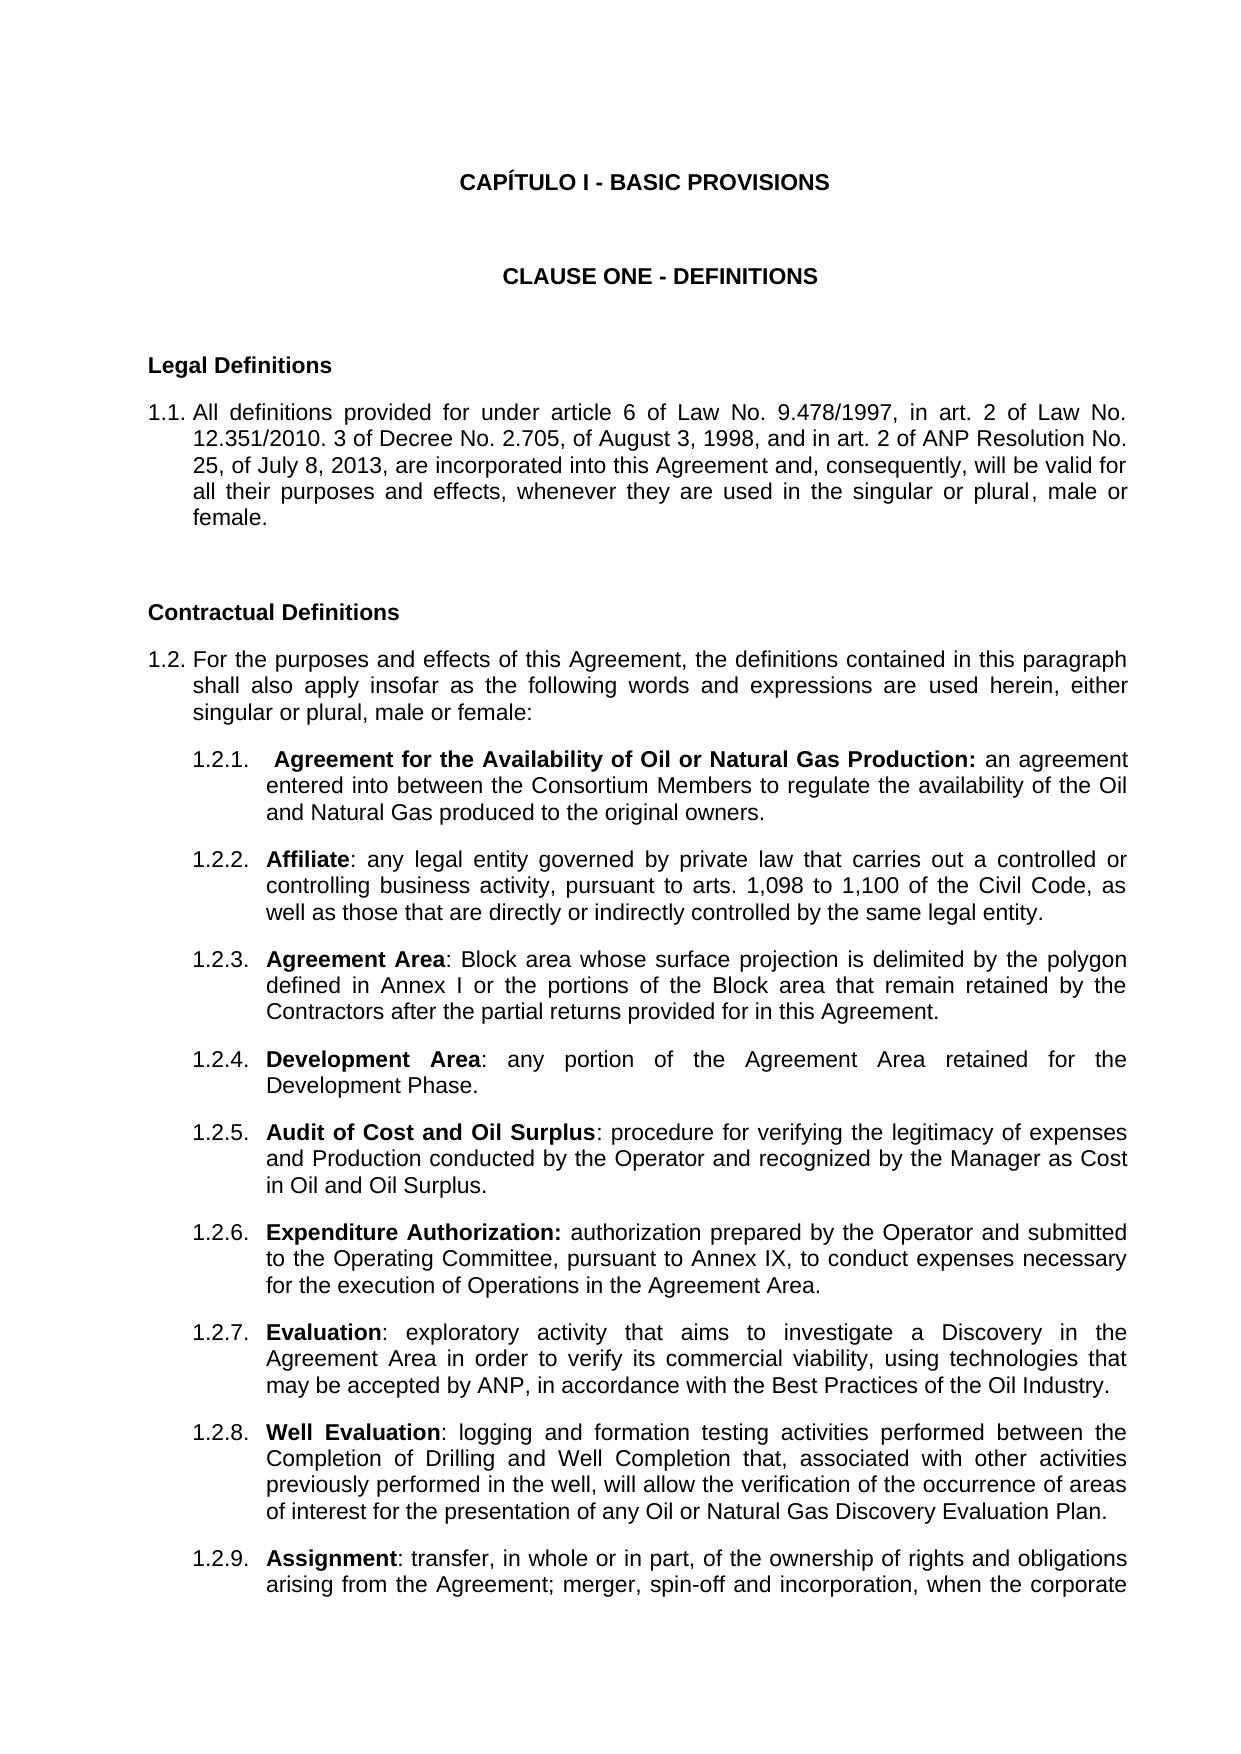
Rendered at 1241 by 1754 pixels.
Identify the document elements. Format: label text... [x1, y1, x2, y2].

text Agreement for the Availability of Oil or Natural Gas Production: an agreement entered into between the Consortium Members to regulate the availability of the Oil and Natural Gas produced to the original owners. [192, 746, 1128, 825]
text Affiliate: any legal entity governed by private law that carries out a controlled or controlling business activity, pursuant to arts. 1,098 to 1,100 of the Civil Code, as well as those that are directly or indirectly controlled by the same legal entity. [192, 846, 1128, 925]
text Clause One - Definitions [155, 263, 1128, 289]
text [192, 1545, 1128, 1598]
text Development Area: any portion of the Agreement Area retained for the Development Phase. [192, 1046, 1128, 1098]
text Legal Definitions [148, 352, 1128, 378]
text Audit of Cost and Oil Surplus: procedure for verifying the legitimacy of expenses and Production conducted by the Operator and recognized by the Manager as Cost in Oil and Oil Surplus. [192, 1119, 1128, 1198]
text Well Evaluation: logging and formation testing activities performed between the Completion of Drilling and Well Completion that, associated with other activities previously performed in the well, will allow the verification of the occurrence of areas of interest for the presentation of any Oil or Natural Gas Discovery Evaluation Plan. [192, 1419, 1128, 1524]
text For the purposes and effects of this Agreement, the definitions contained in this paragraph shall also apply insofar as the following words and expressions are used herein, either singular or plural, male or female: [148, 646, 1128, 725]
text Contractual Definitions [148, 599, 1128, 625]
text Expenditure Authorization: authorization prepared by the Operator and submitted to the Operating Committee, pursuant to Annex IX, to conduct expenses necessary for the execution of Operations in the Agreement Area. [192, 1219, 1128, 1298]
text Evaluation: exploratory activity that aims to investigate a Discovery in the Agreement Area in order to verify its commercial viability, using technologies that may be accepted by ANP, in accordance with the Best Practices of the Oil Industry. [192, 1319, 1128, 1398]
text Agreement Area: Block area whose surface projection is delimited by the polygon defined in Annex I or the portions of the Block area that remain retained by the Contractors after the partial returns provided for in this Agreement. [192, 946, 1128, 1025]
text basic provisions [236, 168, 1128, 195]
text All definitions provided for under article 6 of Law No. 9.478/1997, in art. 2 of Law No. 12.351/2010. 3 of Decree No. 2.705, of August 3, 1998, and in art. 2 of ANP Resolution No. 25, of July 8, 2013, are incorporated into this Agreement and, consequently, will be valid for all their purposes and effects, whenever they are used in the singular or plural, male or female. [148, 399, 1128, 531]
